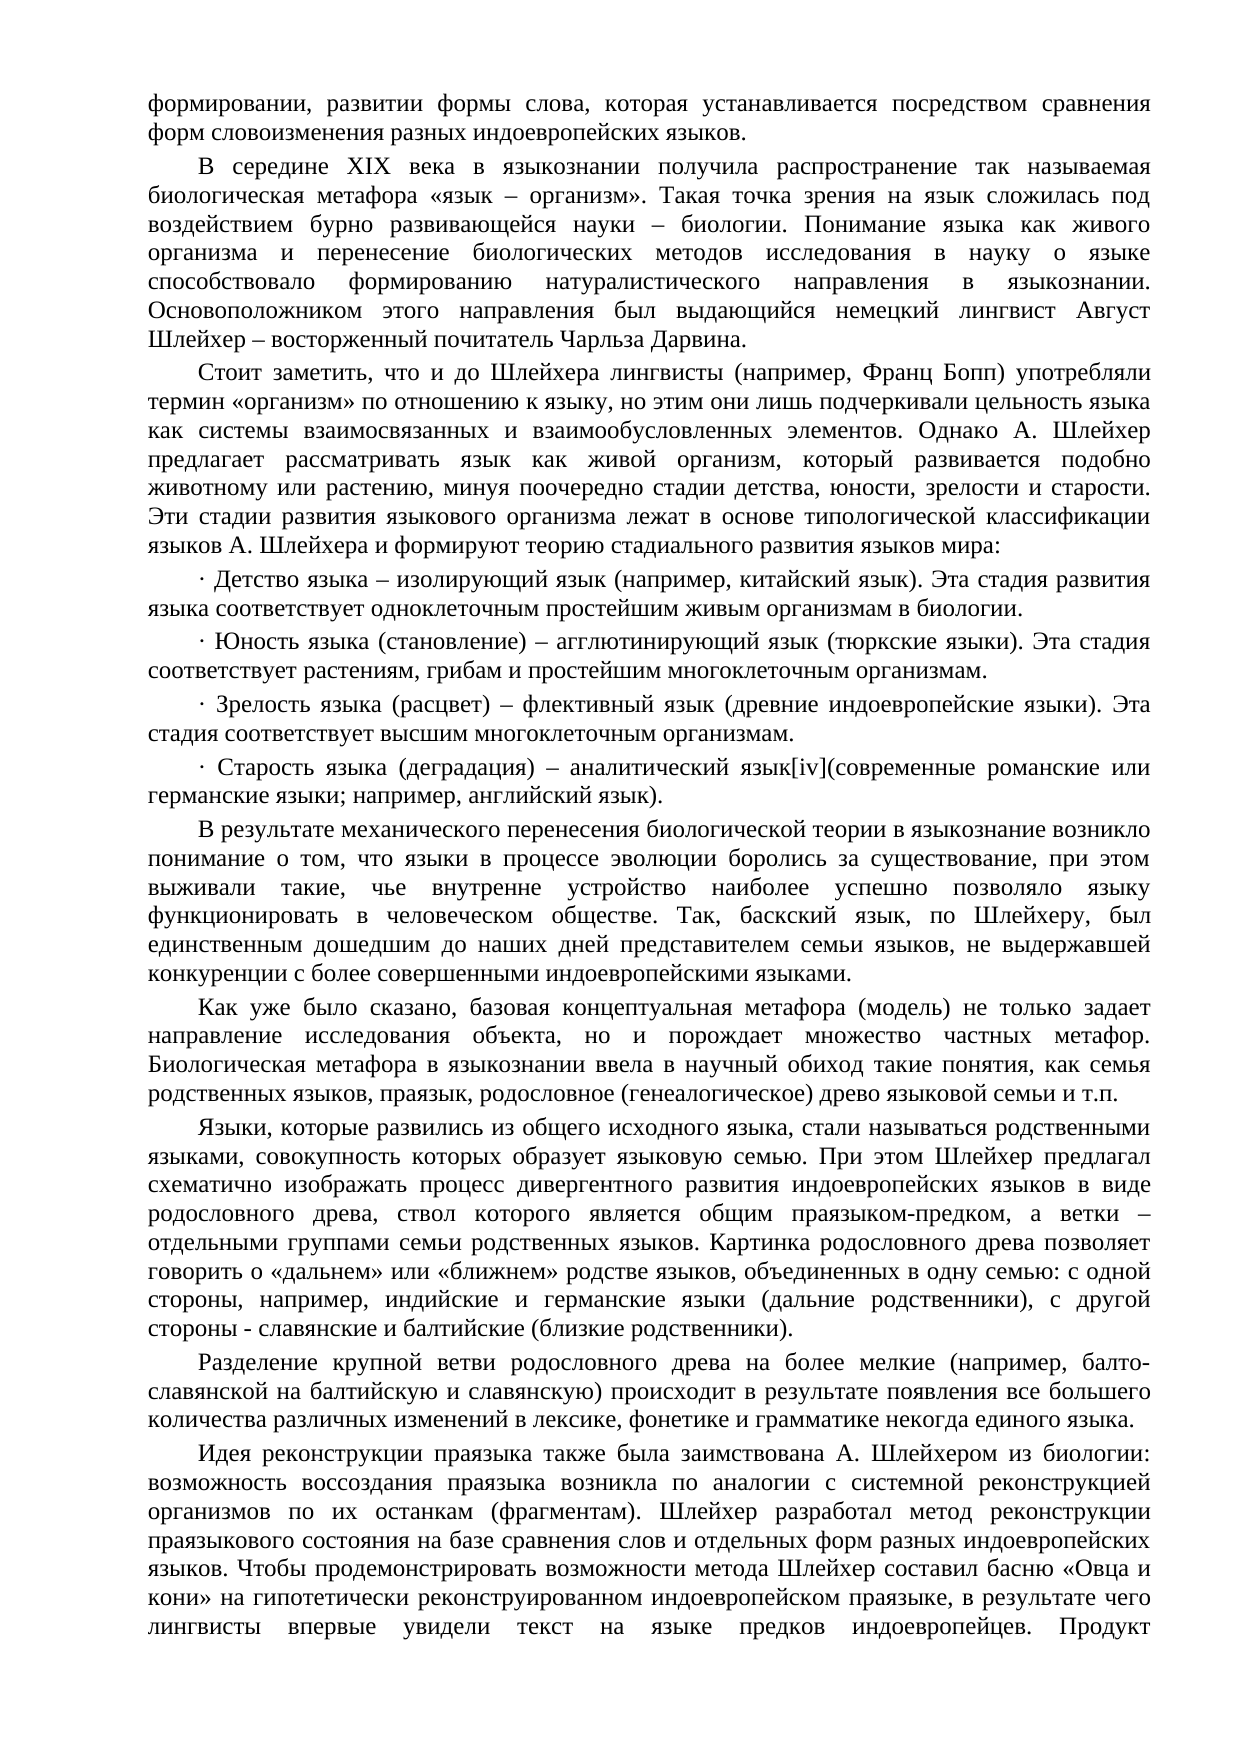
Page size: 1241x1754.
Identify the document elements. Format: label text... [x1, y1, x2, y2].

text · Детство языка – изолирующий язык (например, китайский язык). Эта стадия развития языка соответствует одноклеточным простейшим живым организмам в биологии. [148, 564, 1152, 621]
text Стоит заметить, что и до Шлейхера лингвисты (например, Франц Бопп) употребляли термин «организм» по отношению к языку, но этим они лишь подчеркивали цельность языка как системы взаимосвязанных и взаимообусловленных элементов. Однако А. Шлейхер предлагает рассматривать язык как живой организм, который развивается подобно животному или растению, минуя поочередно стадии детства, юности, зрелости и старости. Эти стадии развития языкового организма лежат в основе типологической классификации языков А. Шлейхера и формируют теорию стадиального развития языков мира: [148, 357, 1152, 559]
text В середине XIX века в языкознании получила распространение так называемая биологическая метафора «язык – организм». Такая точка зрения на язык сложилась под воздействием бурно развивающейся науки – биологии. Понимание языка как живого организма и перенесение биологических методов исследования в науку о языке способствовало формированию натуралистического направления в языкознании. Основоположником этого направления был выдающийся немецкий лингвист Август Шлейхер – восторженный почитатель Чарльза Дарвина. [148, 151, 1152, 352]
text Языки, которые развились из общего исходного языка, стали называться родственными языками, совокупность которых образует языковую семью. При этом Шлейхер предлагал схематично изображать процесс дивергентного развития индоевропейских языков в виде родословного древа, ствол которого является общим праязыком-предком, а ветки – отдельными группами семьи родственных языков. Картинка родословного древа позволяет говорить о «дальнем» или «ближнем» родстве языков, объединенных в одну семью: с одной стороны, например, индийские и германские языки (дальние родственники), с другой стороны - славянские и балтийские (близкие родственники). [148, 1112, 1152, 1342]
text Как уже было сказано, базовая концептуальная метафора (модель) не только задает направление исследования объекта, но и порождает множество частных метафор. Биологическая метафора в языкознании ввела в научный обиход такие понятия, как семья родственных языков, праязык, родословное (генеалогическое) древо языковой семьи и т.п. [148, 992, 1152, 1107]
text В результате механического перенесения биологической теории в языкознание возникло понимание о том, что языки в процессе эволюции боролись за существование, при этом выживали такие, чье внутренне устройство наиболее успешно позволяло языку функционировать в человеческом обществе. Так, баскский язык, по Шлейхеру, был единственным дошедшим до наших дней представителем семьи языков, не выдержавшей конкуренции с более совершенными индоевропейскими языками. [148, 814, 1152, 987]
text · Старость языка (деградация) – аналитический язык[iv](современные романские или германские языки; например, английский язык). [148, 752, 1152, 809]
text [148, 88, 1152, 146]
text Разделение крупной ветви родословного древа на более мелкие (например, балто-славянской на балтийскую и славянскую) происходит в результате появления все большего количества различных изменений в лексике, фонетике и грамматике некогда единого языка. [148, 1347, 1152, 1433]
text · Юность языка (становление) – агглютинирующий язык (тюркские языки). Эта стадия соответствует растениям, грибам и простейшим многоклеточным организмам. [148, 626, 1152, 684]
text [148, 1438, 1152, 1640]
text · Зрелость языка (расцвет) – флективный язык (древние индоевропейские языки). Эта стадия соответствует высшим многоклеточным организмам. [148, 689, 1152, 747]
